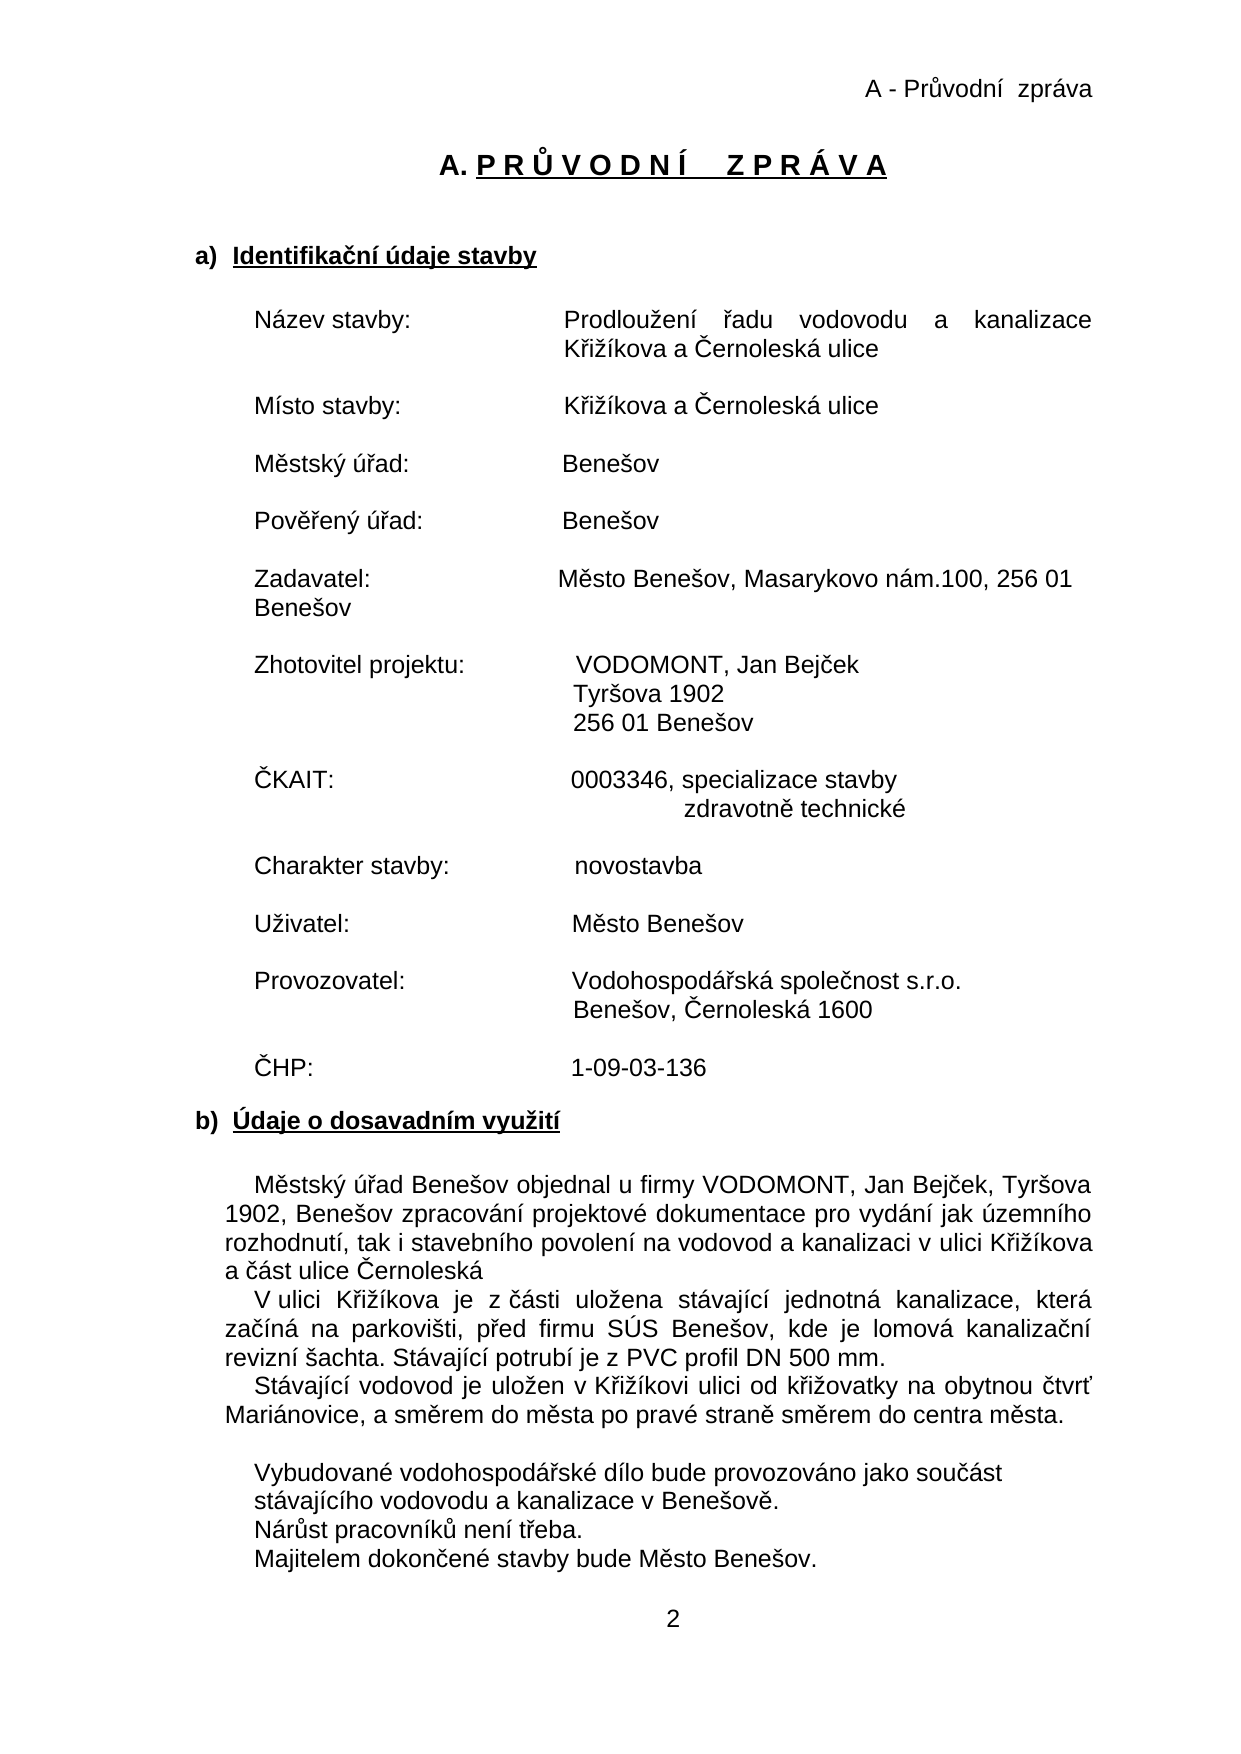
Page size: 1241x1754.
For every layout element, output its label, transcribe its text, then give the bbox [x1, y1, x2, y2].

text Uživatel: Město Benešov [195, 909, 1093, 937]
text Městský úřad: Benešov [195, 449, 1093, 477]
subtitle P R Ů V O D N Í Z P R Á V A [232, 148, 1093, 181]
text Tyršova 1902 [195, 679, 1093, 707]
text Místo stavby: Křižíkova a Černoleská ulice [195, 391, 1093, 420]
text zdravotně technické [195, 794, 1093, 822]
text ČHP: 1-09-03-136 [195, 1052, 1093, 1081]
text Benešov, Černoleská 1600 [195, 995, 1093, 1024]
text Benešov [195, 592, 1093, 621]
text stávajícího vodovodu a kanalizace v Benešově. [210, 1486, 1093, 1515]
text ČKAIT: 0003346, specializace stavby [195, 765, 1093, 794]
text Zhotovitel projektu: VODOMONT, Jan Bejček [195, 650, 1093, 679]
subtitle Identifikační údaje stavby [195, 241, 1093, 270]
text Zadavatel: Město Benešov, Masarykovo nám.100, 256 01 [195, 564, 1093, 592]
text Majitelem dokončené stavby bude Město Benešov. [195, 1544, 1093, 1572]
text Stávající vodovod je uložen v Křižíkovi ulici od křižovatky na obytnou čtvrť Mariánovice, a směrem do města po pravé straně směrem do centra města. [224, 1371, 1093, 1429]
text Vybudované vodohospodářské dílo bude provozováno jako součást [210, 1457, 1093, 1486]
subtitle Údaje o dosavadním využití [195, 1106, 1093, 1135]
text Pověřený úřad: Benešov [195, 506, 1093, 535]
text Provozovatel: Vodohospodářská společnost s.r.o. [195, 966, 1093, 995]
text Charakter stavby: novostavba [195, 851, 1093, 880]
text Název stavby: Prodloužení řadu vodovodu a kanalizace Křižíkova a Černoleská ulice [254, 305, 1093, 362]
text Městský úřad Benešov objednal u firmy VODOMONT, Jan Bejček, Tyršova 1902, Benešov zpracování projektové dokumentace pro vydání jak územního rozhodnutí, tak i stavebního povolení na vodovod a kanalizaci v ulici Křižíkova a část ulice Černoleská [224, 1170, 1093, 1285]
text 256 01 Benešov [195, 707, 1093, 736]
text Nárůst pracovníků není třeba. [195, 1515, 1093, 1544]
text V ulici Křižíkova je z části uložena stávající jednotná kanalizace, která začíná na parkovišti, před firmu SÚS Benešov, kde je lomová kanalizační revizní šachta. Stávající potrubí je z PVC profil DN 500 mm. [224, 1285, 1093, 1371]
